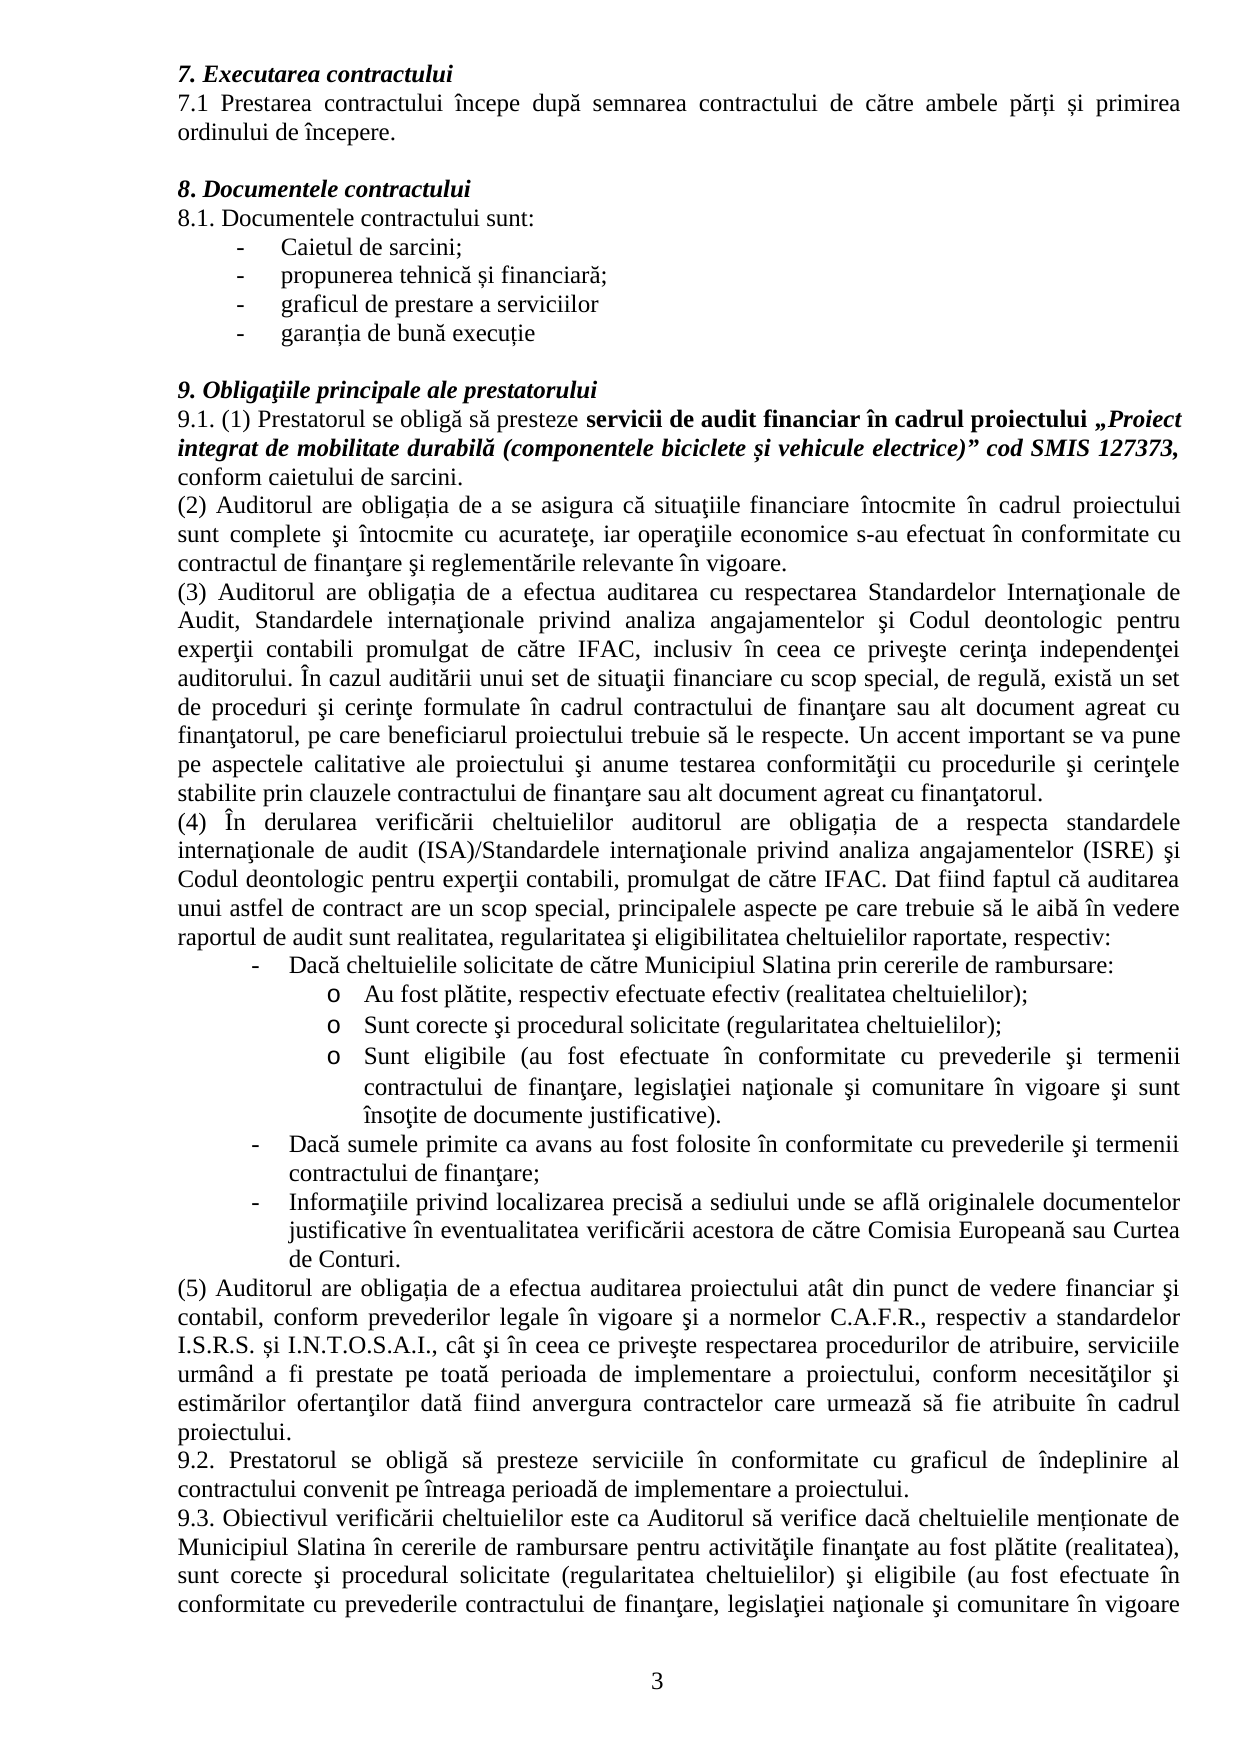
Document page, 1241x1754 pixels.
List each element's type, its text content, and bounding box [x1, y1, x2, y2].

list garanția de bună execuție [236, 318, 1181, 347]
text (2) Auditorul are obligația de a se asigura că situaţiile financiare întocmite în cadrul proiectului sunt complete şi întocmite cu acurateţe, iar operaţiile economice s-au efectuat în conformitate cu contractul de finanţare şi reglementările relevante în vigoare. [177, 490, 1181, 577]
list Sunt eligibile (au fost efectuate în conformitate cu prevederile şi termenii contractului de finanţare, legislaţiei naţionale şi comunitare în vigoare şi sunt însoţite de documente justificative). [326, 1041, 1181, 1129]
text (5) Auditorul are obligația de a efectua auditarea proiectului atât din punct de vedere financiar şi contabil, conform prevederilor legale în vigoare şi a normelor C.A.F.R., respectiv a standardelor I.S.R.S. și I.N.T.O.S.A.I., cât şi în ceea ce priveşte respectarea procedurilor de atribuire, serviciile urmând a fi prestate pe toată perioada de implementare a proiectului, conform necesităţilor şi estimărilor ofertanţilor dată fiind anvergura contractelor care urmează să fie atribuite în cadrul proiectului. [177, 1273, 1181, 1445]
text (4) În derularea verificării cheltuielilor auditorul are obligația de a respecta standardele internaţionale de audit (ISA)/Standardele internaţionale privind analiza angajamentelor (ISRE) şi Codul deontologic pentru experţii contabili, promulgat de către IFAC. Dat fiind faptul că auditarea unui astfel de contract are un scop special, principalele aspecte pe care trebuie să le aibă în vedere raportul de audit sunt realitatea, regularitatea şi eligibilitatea cheltuielilor raportate, respectiv: [177, 807, 1181, 950]
text (3) Auditorul are obligația de a efectua auditarea cu respectarea Standardelor Internaţionale de Audit, Standardele internaţionale privind analiza angajamentelor şi Codul deontologic pentru experţii contabili promulgat de către IFAC, inclusiv în ceea ce priveşte cerinţa independenţei auditorului. În cazul auditării unui set de situaţii financiare cu scop special, de regulă, există un set de proceduri şi cerinţe formulate în cadrul contractului de finanţare sau alt document agreat cu finanţatorul, pe care beneficiarul proiectului trebuie să le respecte. Un accent important se va pune pe aspectele calitative ale proiectului şi anume testarea conformităţii cu procedurile şi cerinţele stabilite prin clauzele contractului de finanţare sau alt document agreat cu finanţatorul. [177, 577, 1181, 807]
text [177, 1503, 1181, 1618]
text 9.1. (1) Prestatorul se obligă să presteze servicii de audit financiar în cadrul proiectului „Proiect integrat de mobilitate durabilă (componentele biciclete și vehicule electrice)” cod SMIS 127373, conform caietului de sarcini. [177, 404, 1181, 490]
text 9. Obligaţiile principale ale prestatorului [177, 375, 1181, 404]
list Informaţiile privind localizarea precisă a sediului unde se află originalele documentelor justificative în eventualitatea verificării acestora de către Comisia Europeană sau Curtea de Conturi. [251, 1187, 1181, 1273]
list propunerea tehnică și financiară; [236, 260, 1181, 289]
list Dacă sumele primite ca avans au fost folosite în conformitate cu prevederile şi termenii contractului de finanţare; [251, 1129, 1181, 1187]
list Au fost plătite, respectiv efectuate efectiv (realitatea cheltuielilor); [326, 979, 1181, 1010]
text 9.2. Prestatorul se obligă să presteze serviciile în conformitate cu graficul de îndeplinire al contractului convenit pe întreaga perioadă de implementare a proiectului. [177, 1445, 1181, 1503]
list Caietul de sarcini; [236, 232, 1181, 260]
list Sunt corecte şi procedural solicitate (regularitatea cheltuielilor); [326, 1010, 1181, 1041]
list Dacă cheltuielile solicitate de către Municipiul Slatina prin cererile de rambursare: [251, 950, 1181, 979]
text 8. Documentele contractului [177, 174, 1181, 203]
list graficul de prestare a serviciilor [236, 289, 1181, 318]
text 8.1. Documentele contractului sunt: [177, 203, 1181, 232]
text 7.1 Prestarea contractului începe după semnarea contractului de către ambele părți și primirea ordinului de începere. [177, 88, 1181, 145]
text 7. Executarea contractului [177, 59, 1181, 88]
